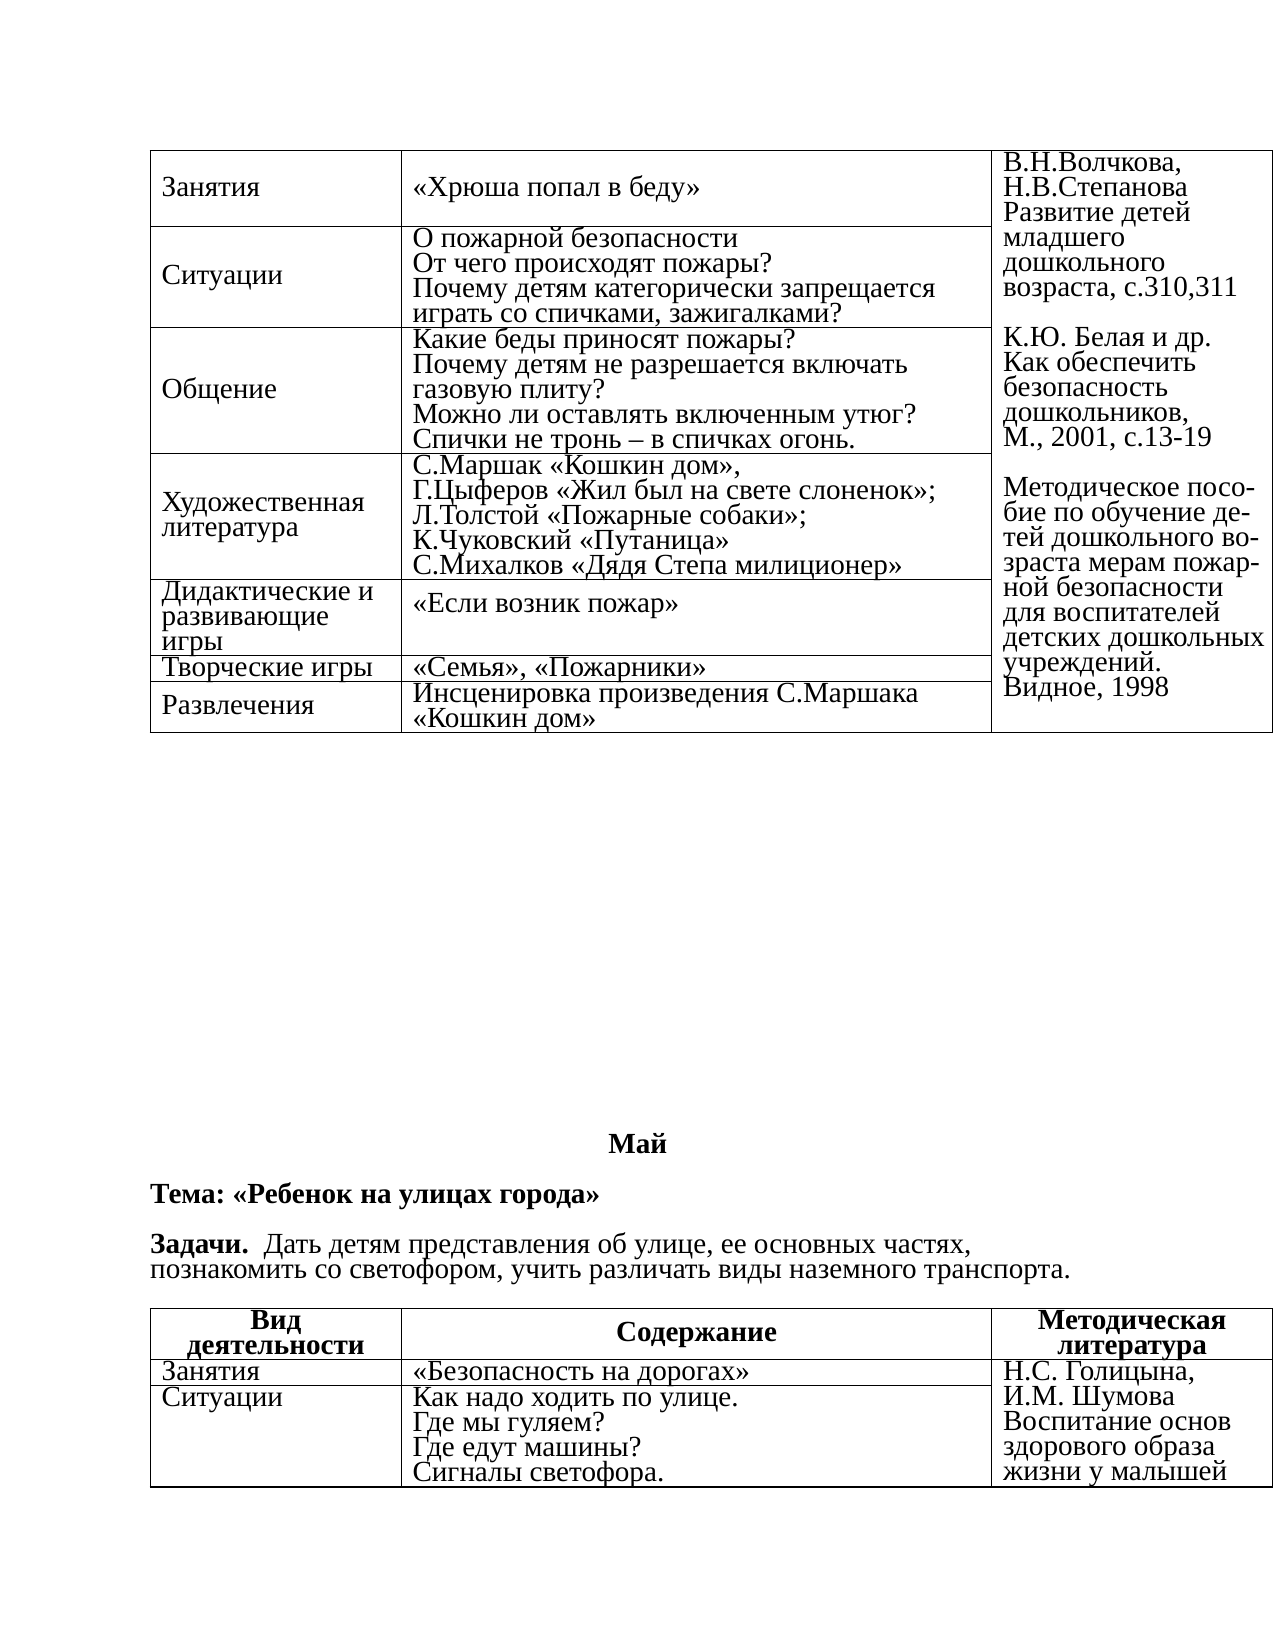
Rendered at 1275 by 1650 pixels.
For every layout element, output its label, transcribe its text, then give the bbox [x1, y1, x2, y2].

table_cell «Семья», «Пожарники» [402, 656, 991, 681]
table_cell Художественная литература [151, 454, 401, 579]
text Тема: «Ребенок на улицах города» [150, 1183, 1125, 1208]
table_cell Ситуации [151, 227, 401, 327]
table_cell «Безопасность на дорогах» [402, 1360, 991, 1385]
table_cell Общение [151, 328, 401, 453]
table_cell Дидактические и развивающие игры [151, 580, 401, 655]
table_cell Занятия [151, 151, 401, 226]
table_header Вид деятельности [151, 1309, 401, 1359]
table_cell Творческие игры [151, 656, 401, 681]
table_cell Инсценировка произведения С.Маршака «Кошкин дом» [402, 682, 991, 732]
text Задачи. Дать детям представления об улице, ее основных частях, познакомить со светофором, учить различать виды наземного транспорта. [150, 1233, 1125, 1283]
table_cell Н.С. Голицына, И.М. Шумова Воспитание основ здорового образа жизни у малышей М., 2007, с.480 54 Ф.С. Майорова Изучаем дорожную азбуку, М., 2006, с.5 Т.А. Шорыгина Осторожные сказки. Безопасность для малышей. М., 2003,с.29,42, Н.А. Извекова и др. Занятия по правилам дорожного движе-ния, М., 2008, с. 8,15 [992, 1360, 1272, 1486]
table_header Методическая литература [992, 1309, 1272, 1359]
table_cell О пожарной безопасности От чего происходят пожары? Почему детям категорически запрещается играть со спичками, зажигалками? [402, 227, 991, 327]
table_cell Какие беды приносят пожары? Почему детям не разрешается включать газовую плиту? Можно ли оставлять включенным утюг? Спички не тронь – в спичках огонь. [402, 328, 991, 453]
table_cell С.Маршак «Кошкин дом», Г.Цыферов «Жил был на свете слоненок»; Л.Толстой «Пожарные собаки»; К.Чуковский «Путаница» С.Михалков «Дядя Степа милиционер» [402, 454, 991, 579]
table_cell Развлечения [151, 682, 401, 732]
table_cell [402, 1386, 991, 1486]
table_cell Занятия [151, 1360, 401, 1385]
table_cell В.Н.Волчкова, Н.В.Степанова Развитие детей младшего дошкольного возраста, с.310,311 К.Ю. Белая и др. Как обеспечить безопасность дошкольников, М., 2001, с.13-19 Методическое посо-бие по обучение де-тей дошкольного во-зраста мерам пожар-ной безопасности для воспитателей детских дошкольных учреждений. Видное, 1998 [992, 151, 1272, 732]
table_header Содержание [402, 1309, 991, 1359]
text Май [150, 1133, 1125, 1158]
table_cell «Хрюша попал в беду» [402, 151, 991, 226]
table_cell Ситуации [151, 1386, 401, 1486]
table_cell «Если возник пожар» [402, 580, 991, 655]
